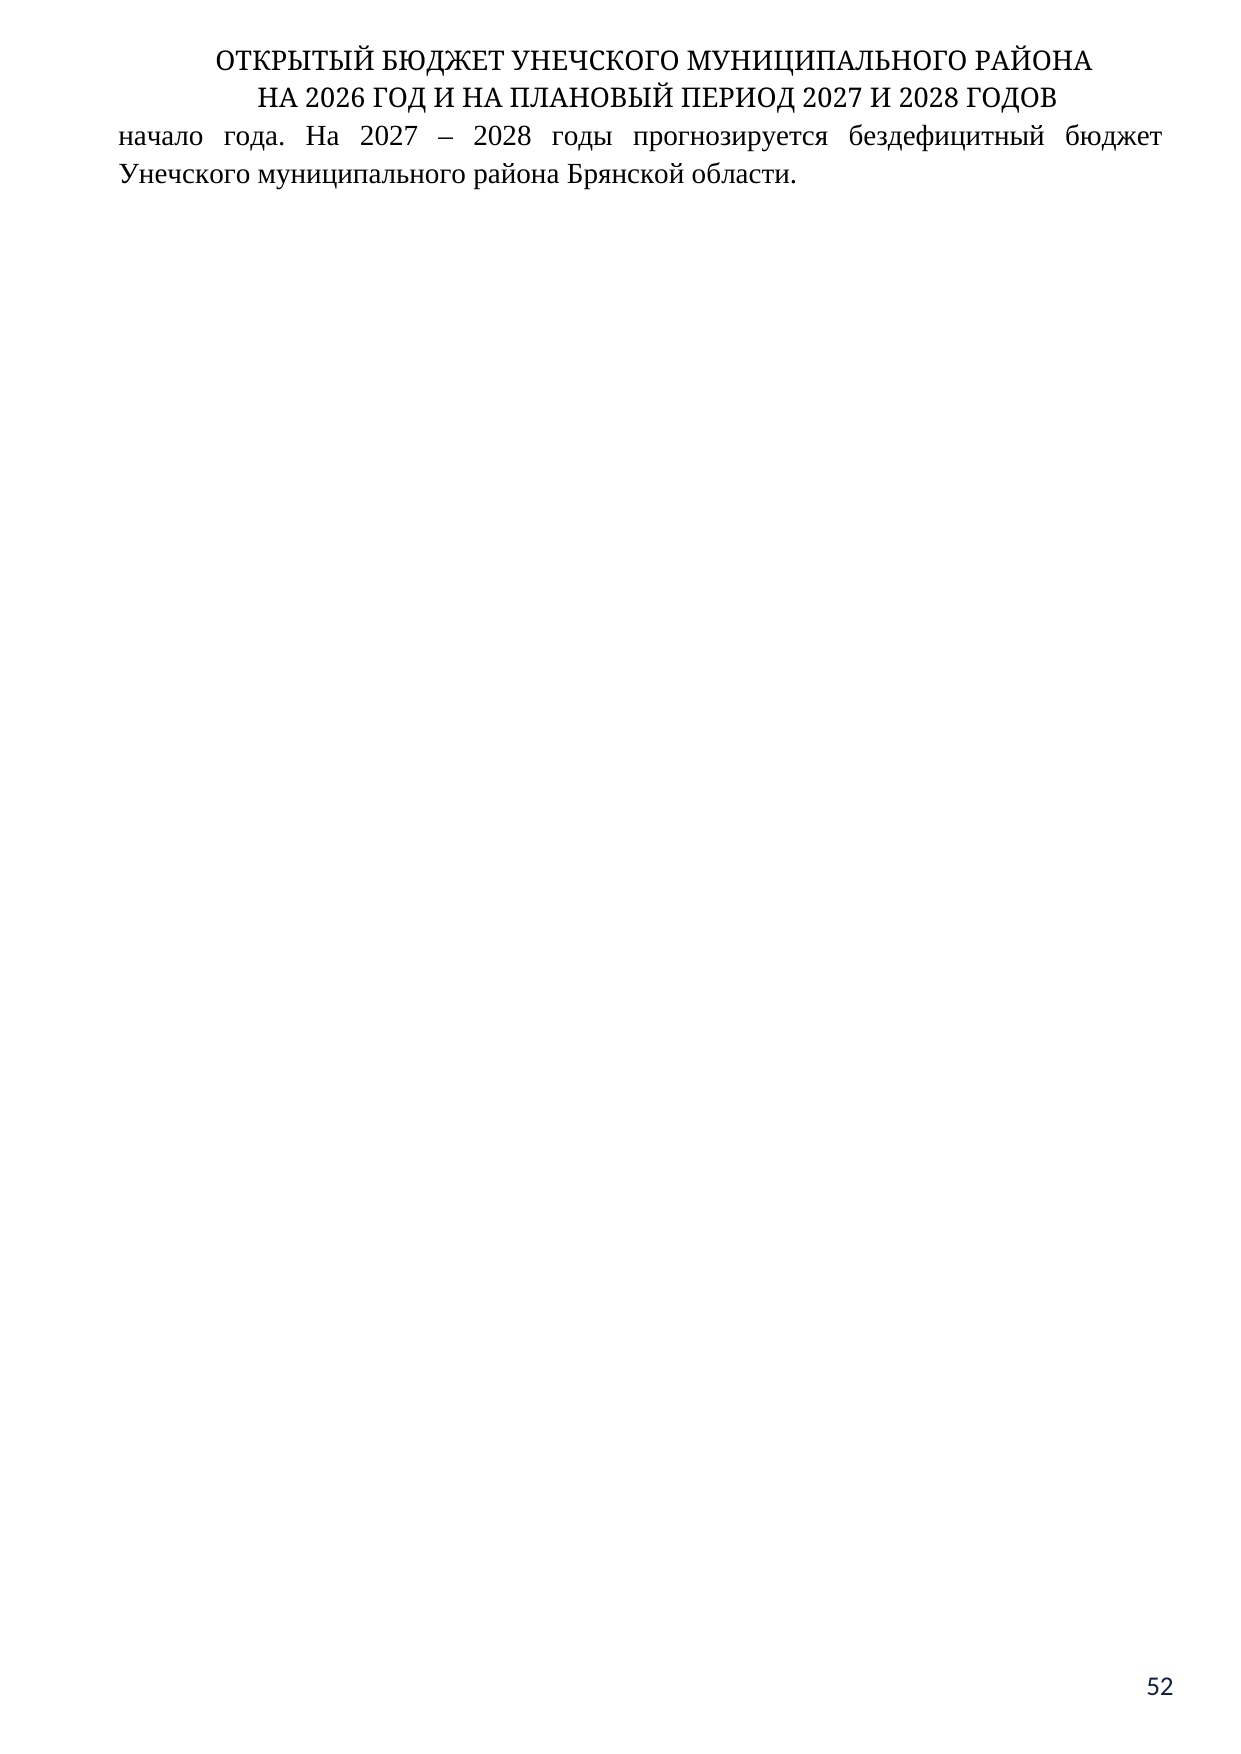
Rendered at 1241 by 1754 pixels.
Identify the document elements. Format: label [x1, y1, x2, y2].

text [118, 118, 1163, 190]
